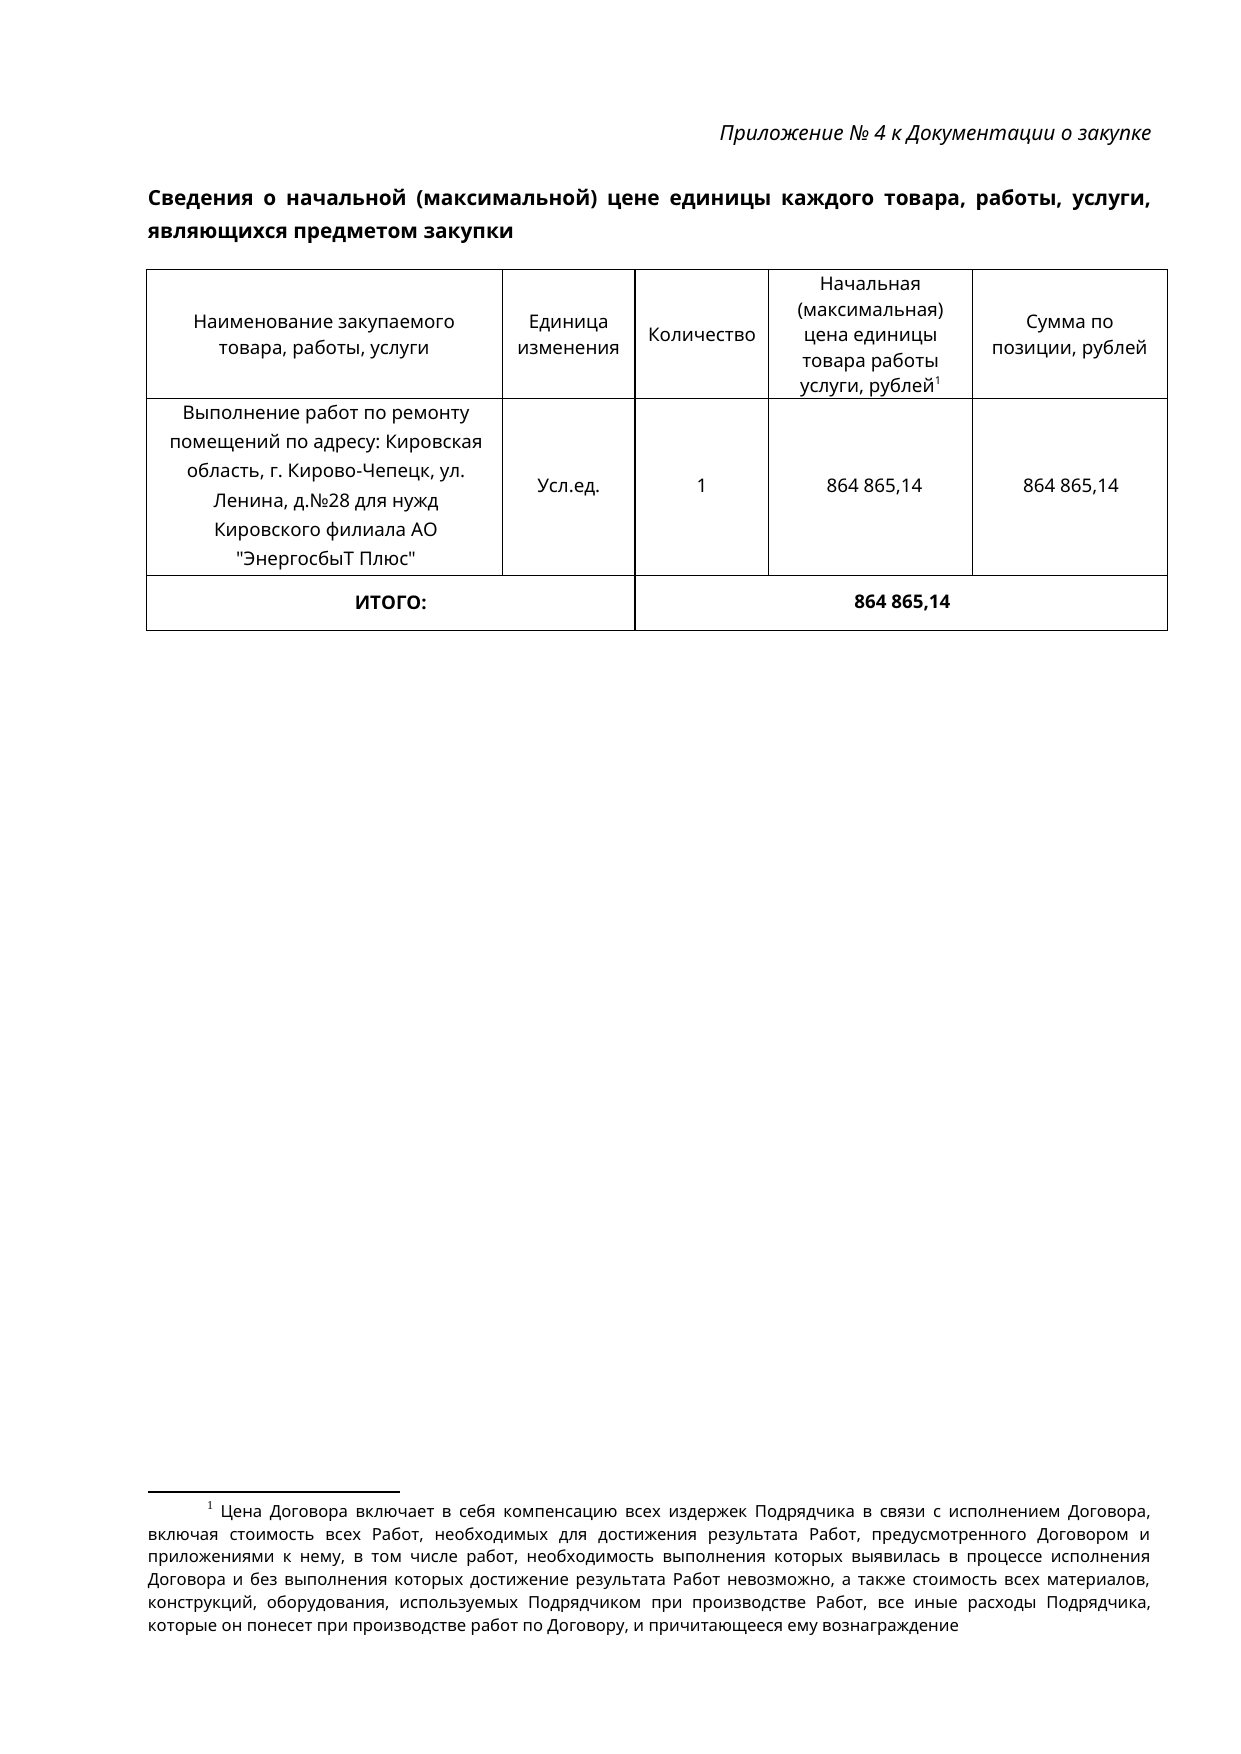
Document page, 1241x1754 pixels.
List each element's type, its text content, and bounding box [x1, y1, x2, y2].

table_header Количество [636, 270, 768, 398]
table_header Единица изменения [503, 270, 634, 398]
table_cell 864 865,14 [769, 399, 972, 574]
list Приложение № 4 к Документации о закупке [223, 118, 1152, 147]
table_header Сумма по позиции, рублей [973, 270, 1167, 398]
table_cell 1 [636, 399, 768, 574]
table_header Начальная (максимальная) цена единицы товара работы услуги, рублей [769, 270, 972, 398]
table_cell Выполнение работ по ремонту помещений по адресу: Кировская область, г. Кирово-Чепецк, ул. Ленина, д.№28 для нужд Кировского филиала АО "ЭнергосбыТ Плюс" [147, 399, 502, 574]
table_cell Усл.ед. [503, 399, 634, 574]
table_cell 864 865,14 [636, 576, 1167, 629]
table_cell 864 865,14 [973, 399, 1167, 574]
table_cell ИТОГО: [147, 576, 634, 629]
table_header Наименование закупаемого товара, работы, услуги [147, 270, 502, 398]
text Сведения о начальной (максимальной) цене единицы каждого товара, работы, услуги, являющихся предметом закупки [148, 183, 1152, 244]
